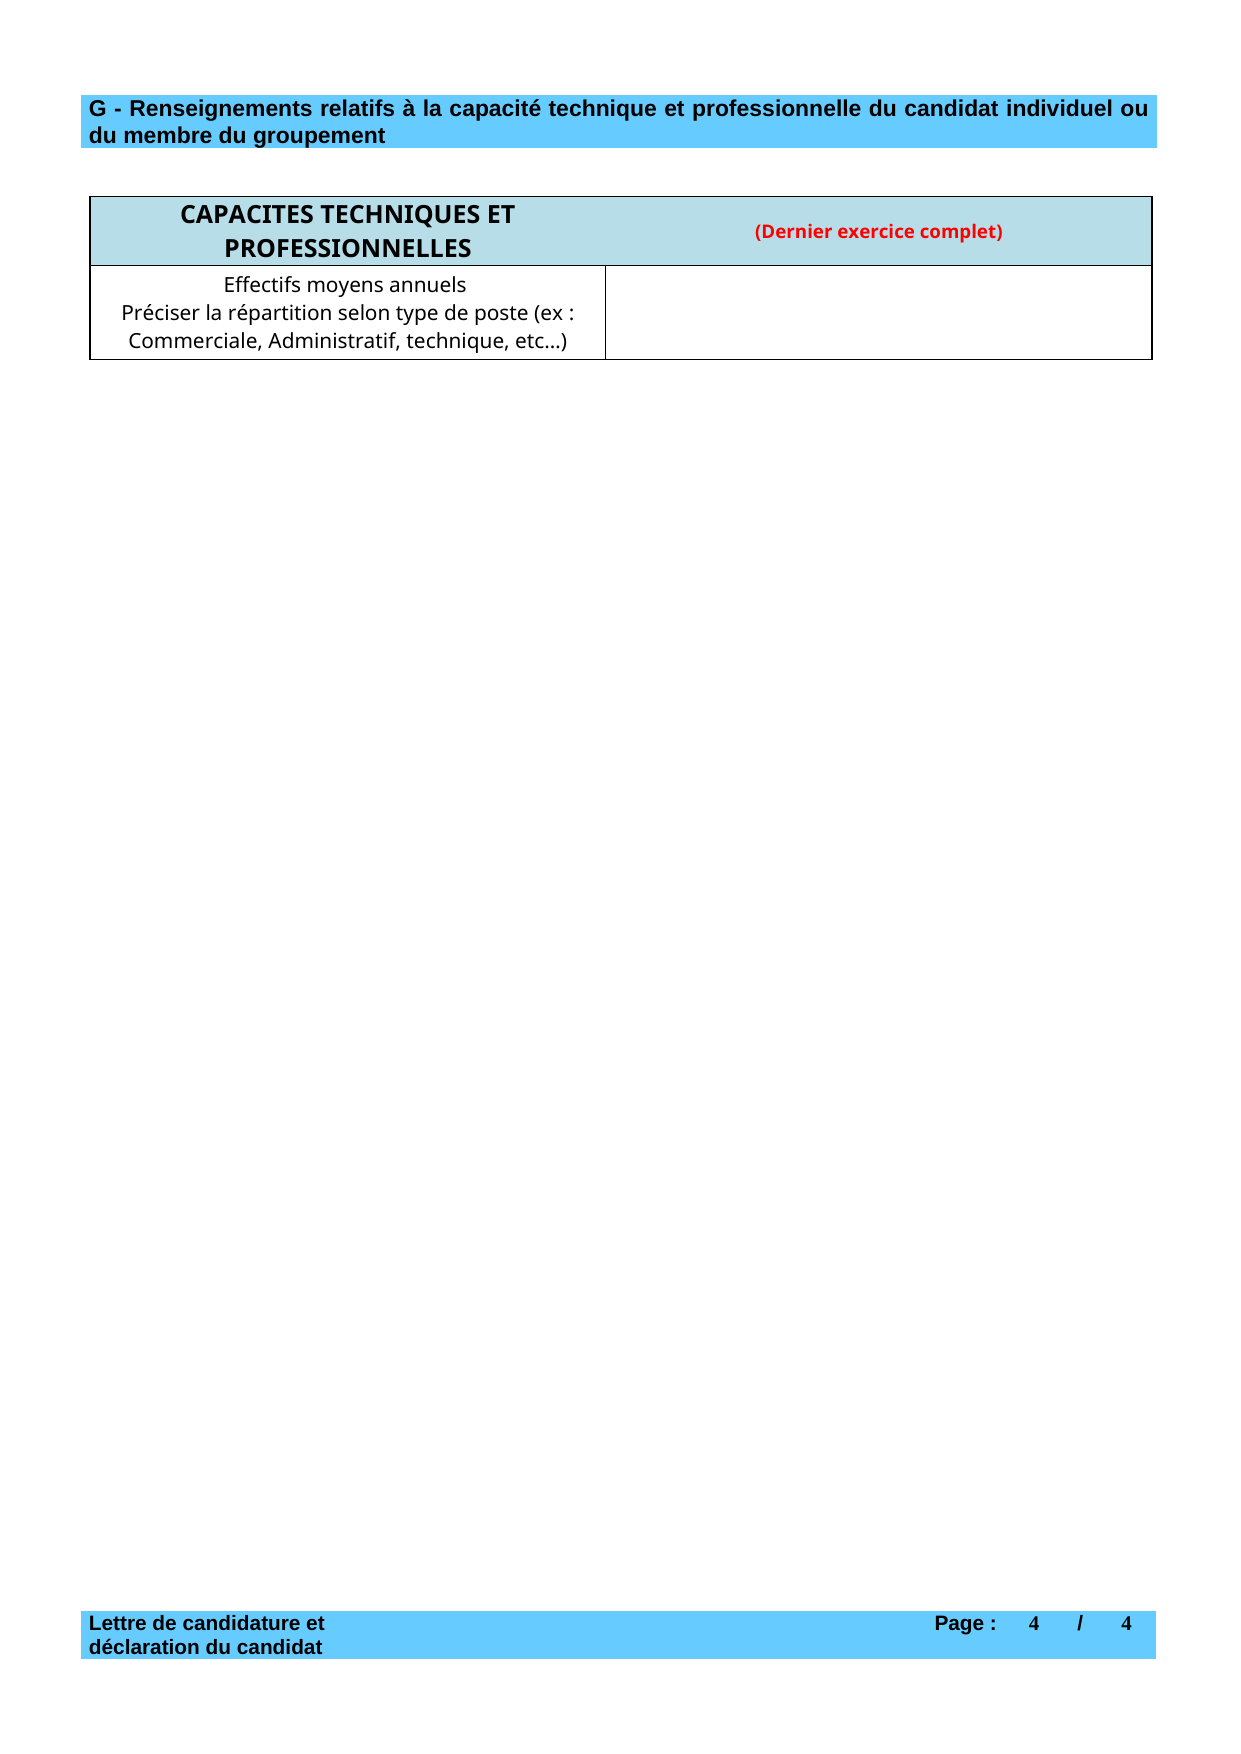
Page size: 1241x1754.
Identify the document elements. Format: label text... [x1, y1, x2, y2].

table_cell [606, 266, 1151, 359]
table_header CAPACITES TECHNIQUES ET PROFESSIONNELLES [91, 197, 606, 265]
table_cell Effectifs moyens annuels Préciser la répartition selon type de poste (ex : Commerciale, Administratif, technique, etc…) [91, 266, 605, 359]
table_header (Dernier exercice complet) [606, 197, 1151, 265]
table_header G - Renseignements relatifs à la capacité technique et professionnelle du candidat individuel ou du membre du groupement [81, 95, 1157, 148]
